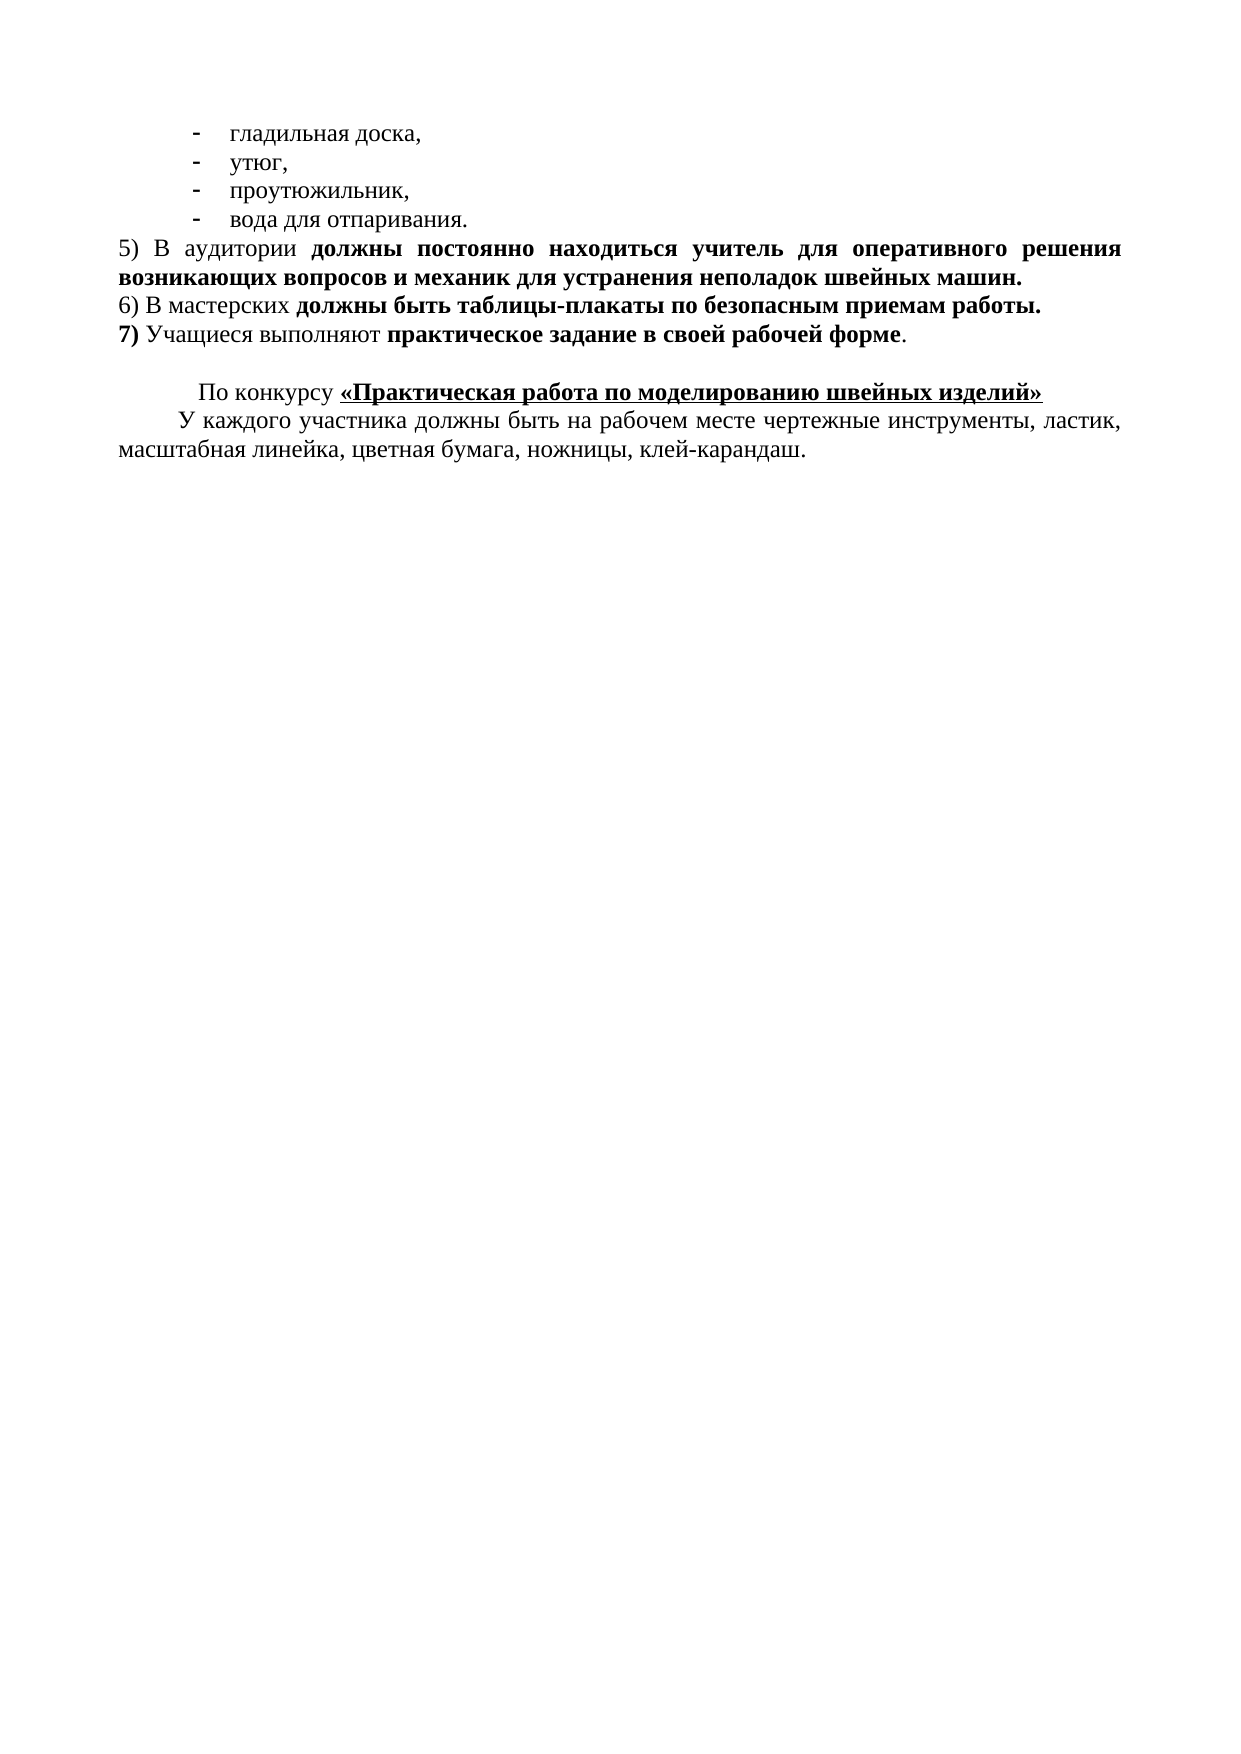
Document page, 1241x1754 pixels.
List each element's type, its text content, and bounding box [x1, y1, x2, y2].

text 5) В аудитории должны постоянно находиться учитель для оперативного решения возникающих вопросов и механик для устранения неполадок швейных машин. [118, 233, 1122, 291]
text 7) Учащиеся выполняют практическое задание в своей рабочей форме. [118, 319, 1122, 348]
list проутюжильник, [192, 176, 1122, 204]
list гладильная доска, [192, 118, 1122, 147]
list вода для отпаривания. [192, 204, 1122, 233]
text По конкурсу «Практическая работа по моделированию швейных изделий» [118, 377, 1122, 406]
list утюг, [192, 147, 1122, 176]
text У каждого участника должны быть на рабочем месте чертежные инструменты, ластик, масштабная линейка, цветная бумага, ножницы, клей-карандаш. [118, 406, 1122, 463]
text 6) В мастерских должны быть таблицы-плакаты по безопасным приемам работы. [118, 291, 1122, 319]
